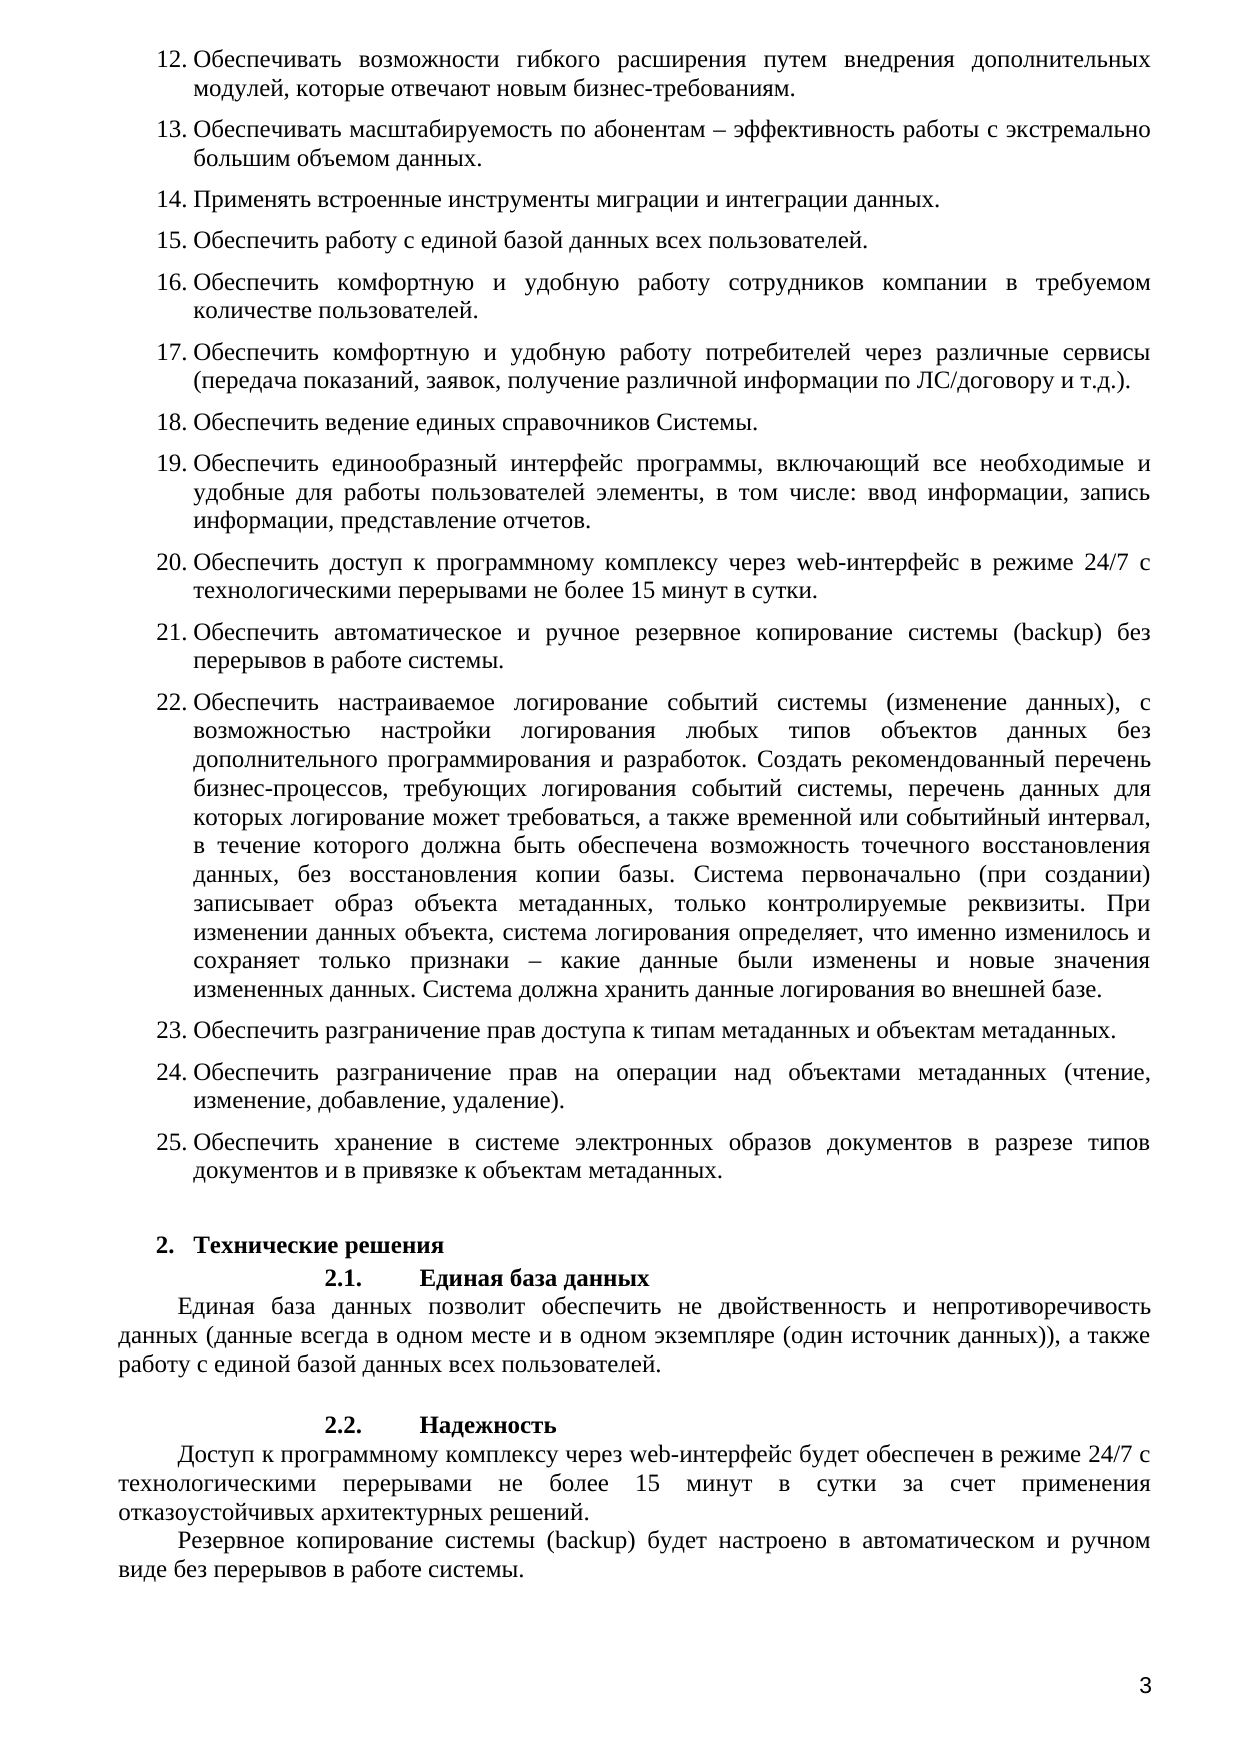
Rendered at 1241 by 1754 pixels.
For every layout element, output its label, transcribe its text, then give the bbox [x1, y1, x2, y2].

list Обеспечить разграничение прав на операции над объектами метаданных (чтение, изменение, добавление, удаление). [156, 1057, 1152, 1114]
subtitle Технические решения [156, 1230, 1152, 1258]
list Обеспечивать масштабируемость по абонентам – эффективность работы с экстремально большим объемом данных. [156, 114, 1152, 172]
text Резервное копирование системы (backup) будет настроено в автоматическом и ручном виде без перерывов в работе системы. [118, 1526, 1152, 1583]
subtitle Надежность [324, 1411, 1152, 1439]
list Обеспечить разграничение прав доступа к типам метаданных и объектам метаданных. [156, 1016, 1152, 1044]
text Доступ к программному комплексу через web-интерфейс будет обеспечен в режиме 24/7 с технологическими перерывами не более 15 минут в сутки за счет применения отказоустойчивых архитектурных решений. [118, 1439, 1152, 1526]
list Обеспечить доступ к программному комплексу через web-интерфейс в режиме 24/7 с технологическими перерывами не более 15 минут в сутки. [156, 547, 1152, 604]
list Применять встроенные инструменты миграции и интеграции данных. [156, 184, 1152, 213]
list Обеспечить комфортную и удобную работу сотрудников компании в требуемом количестве пользователей. [156, 267, 1152, 324]
list Обеспечить единообразный интерфейс программы, включающий все необходимые и удобные для работы пользователей элементы, в том числе: ввод информации, запись информации, представление отчетов. [156, 448, 1152, 534]
list Обеспечить работу с единой базой данных всех пользователей. [156, 226, 1152, 254]
list Обеспечить комфортную и удобную работу потребителей через различные сервисы (передача показаний, заявок, получение различной информации по ЛС/договору и т.д.). [156, 337, 1152, 394]
list Обеспечить автоматическое и ручное резервное копирование системы (backup) без перерывов в работе системы. [156, 617, 1152, 674]
list Обеспечивать возможности гибкого расширения путем внедрения дополнительных модулей, которые отвечают новым бизнес-требованиям. [156, 44, 1152, 102]
text Единая база данных позволит обеспечить не двойственность и непротиворечивость данных (данные всегда в одном месте и в одном экземпляре (один источник данных)), а также работу с единой базой данных всех пользователей. [118, 1291, 1152, 1378]
list Обеспечить настраиваемое логирование событий системы (изменение данных), с возможностью настройки логирования любых типов объектов данных без дополнительного программирования и разработок. Создать рекомендованный перечень бизнес-процессов, требующих логирования событий системы, перечень данных для которых логирование может требоваться, а также временной или событийный интервал, в течение которого должна быть обеспечена возможность точечного восстановления данных, без восстановления копии базы. Система первоначально (при создании) записывает образ объекта метаданных, только контролируемые реквизиты. При изменении данных объекта, система логирования определяет, что именно изменилось и сохраняет только признаки – какие данные были изменены и новые значения измененных данных. Система должна хранить данные логирования во внешней базе. [156, 687, 1152, 1003]
subtitle Единая база данных [324, 1263, 1152, 1291]
list Обеспечить ведение единых справочников Системы. [156, 407, 1152, 436]
list Обеспечить хранение в системе электронных образов документов в разрезе типов документов и в привязке к объектам метаданных. [156, 1127, 1152, 1184]
